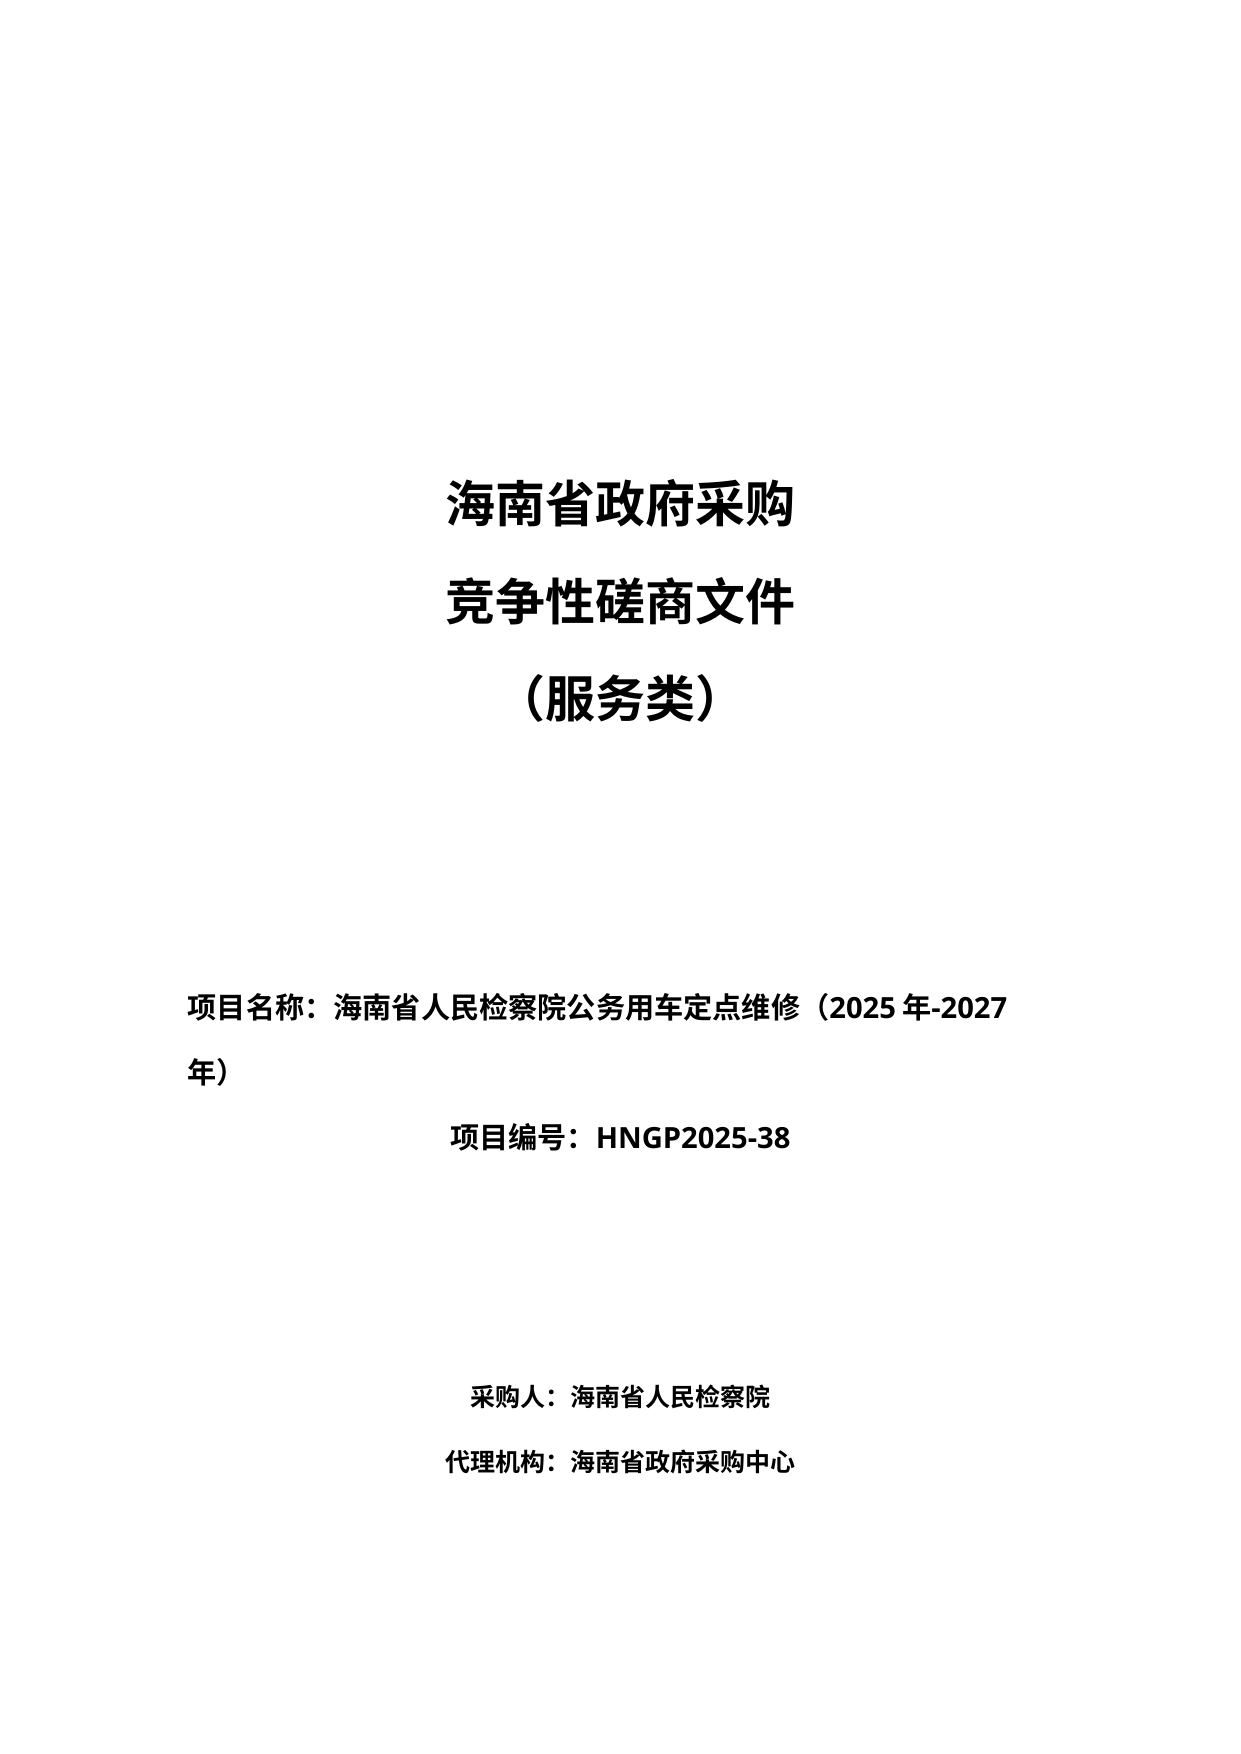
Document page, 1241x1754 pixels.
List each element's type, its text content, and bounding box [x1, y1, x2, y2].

text 采购人：海南省人民检察院 [187, 1364, 1053, 1429]
text 项目名称：海南省人民检察院公务用车定点维修（2025年-2027年） [187, 974, 1053, 1104]
text 项目编号：HNGP2025-38 [187, 1104, 1053, 1169]
text 代理机构：海南省政府采购中心 [187, 1429, 1053, 1494]
text 竞争性磋商文件 [187, 552, 1053, 649]
text （服务类） [187, 649, 1053, 747]
text 海南省政府采购 [187, 454, 1053, 552]
